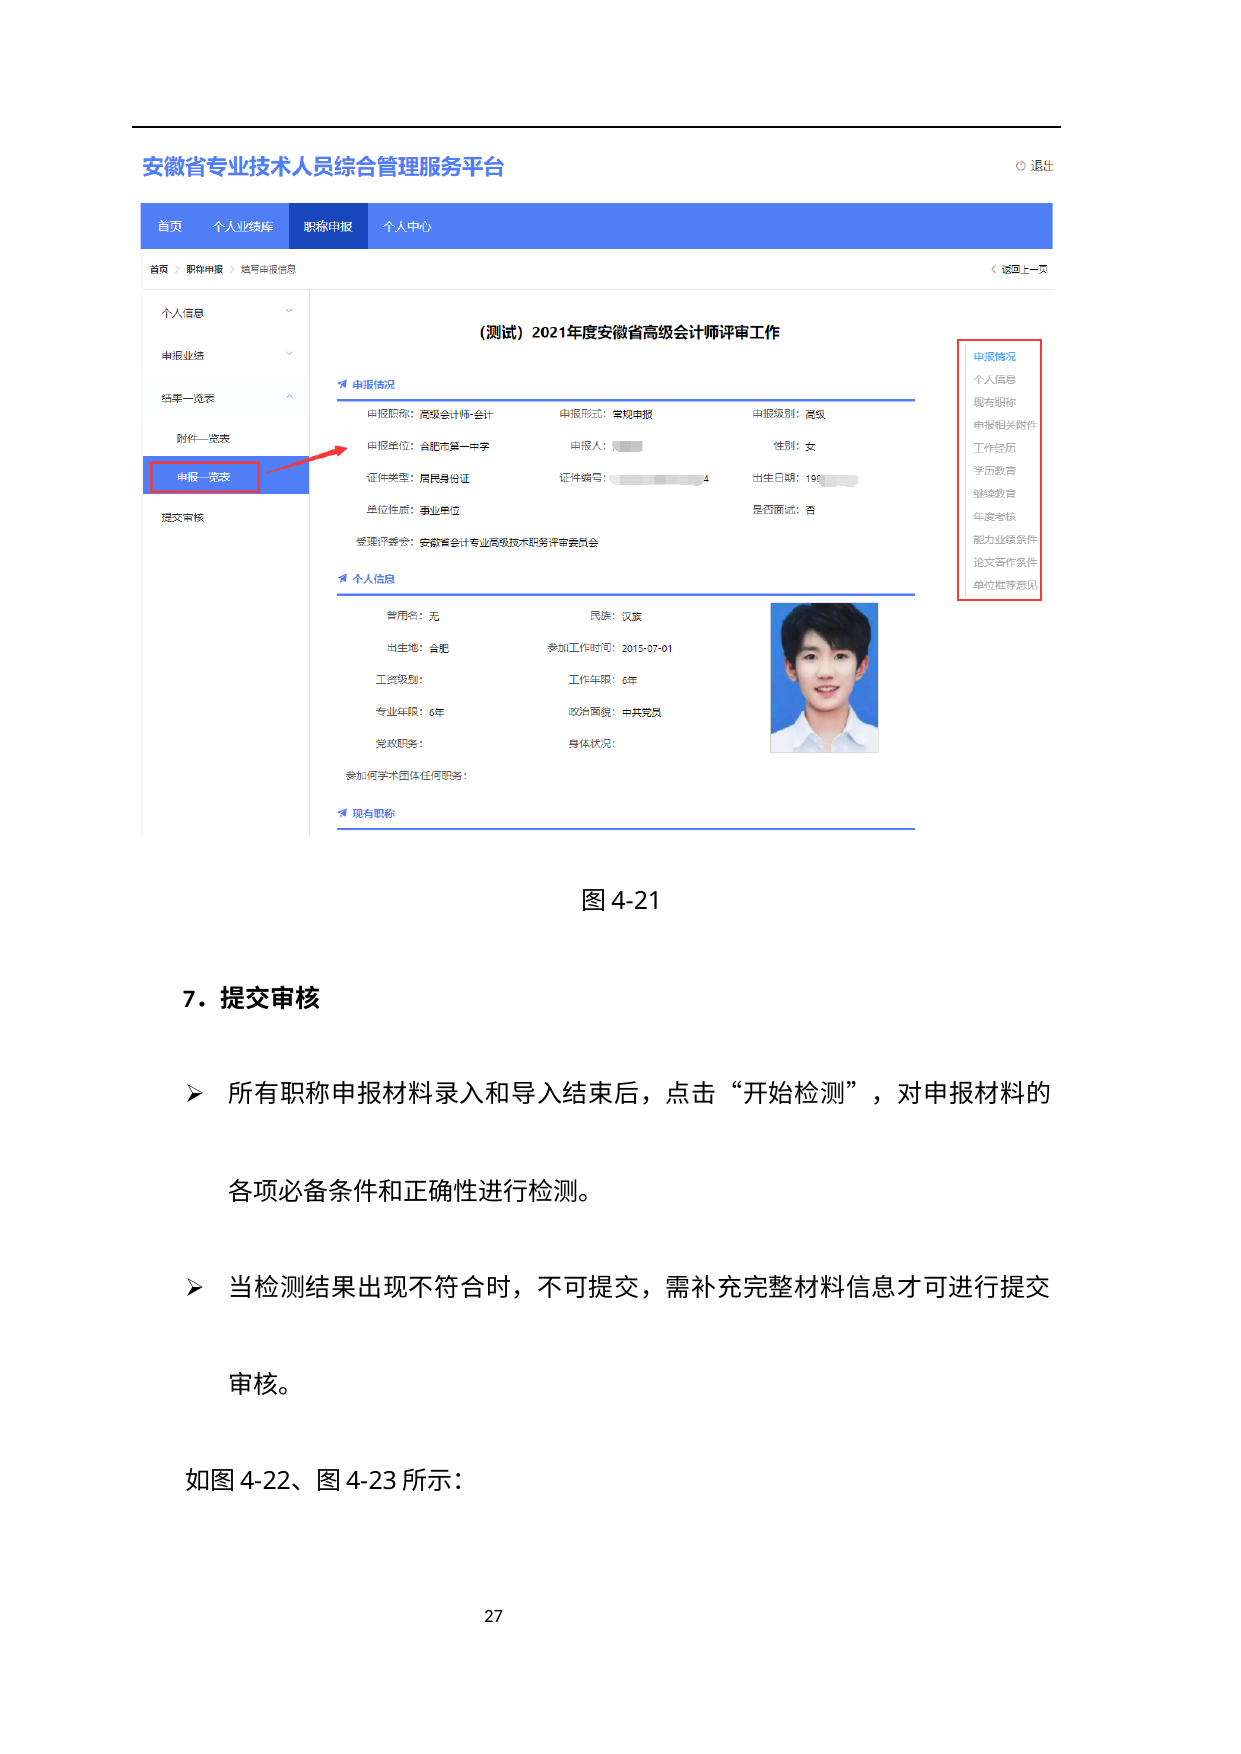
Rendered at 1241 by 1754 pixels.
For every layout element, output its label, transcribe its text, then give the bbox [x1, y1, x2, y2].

text 如图4-22、图4-23所示： [185, 1446, 1053, 1511]
text 图4-21 [141, 866, 1053, 931]
list 所有职称申报材料录入和导入结束后，点击“开始检测”，对申报材料的各项必备条件和正确性进行检测。 [185, 1059, 1053, 1222]
list 当检测结果出现不符合时，不可提交，需补充完整材料信息才可进行提交审核。 [185, 1253, 1053, 1415]
picture [140, 156, 1053, 836]
subtitle 提交审核 [141, 964, 1053, 1029]
